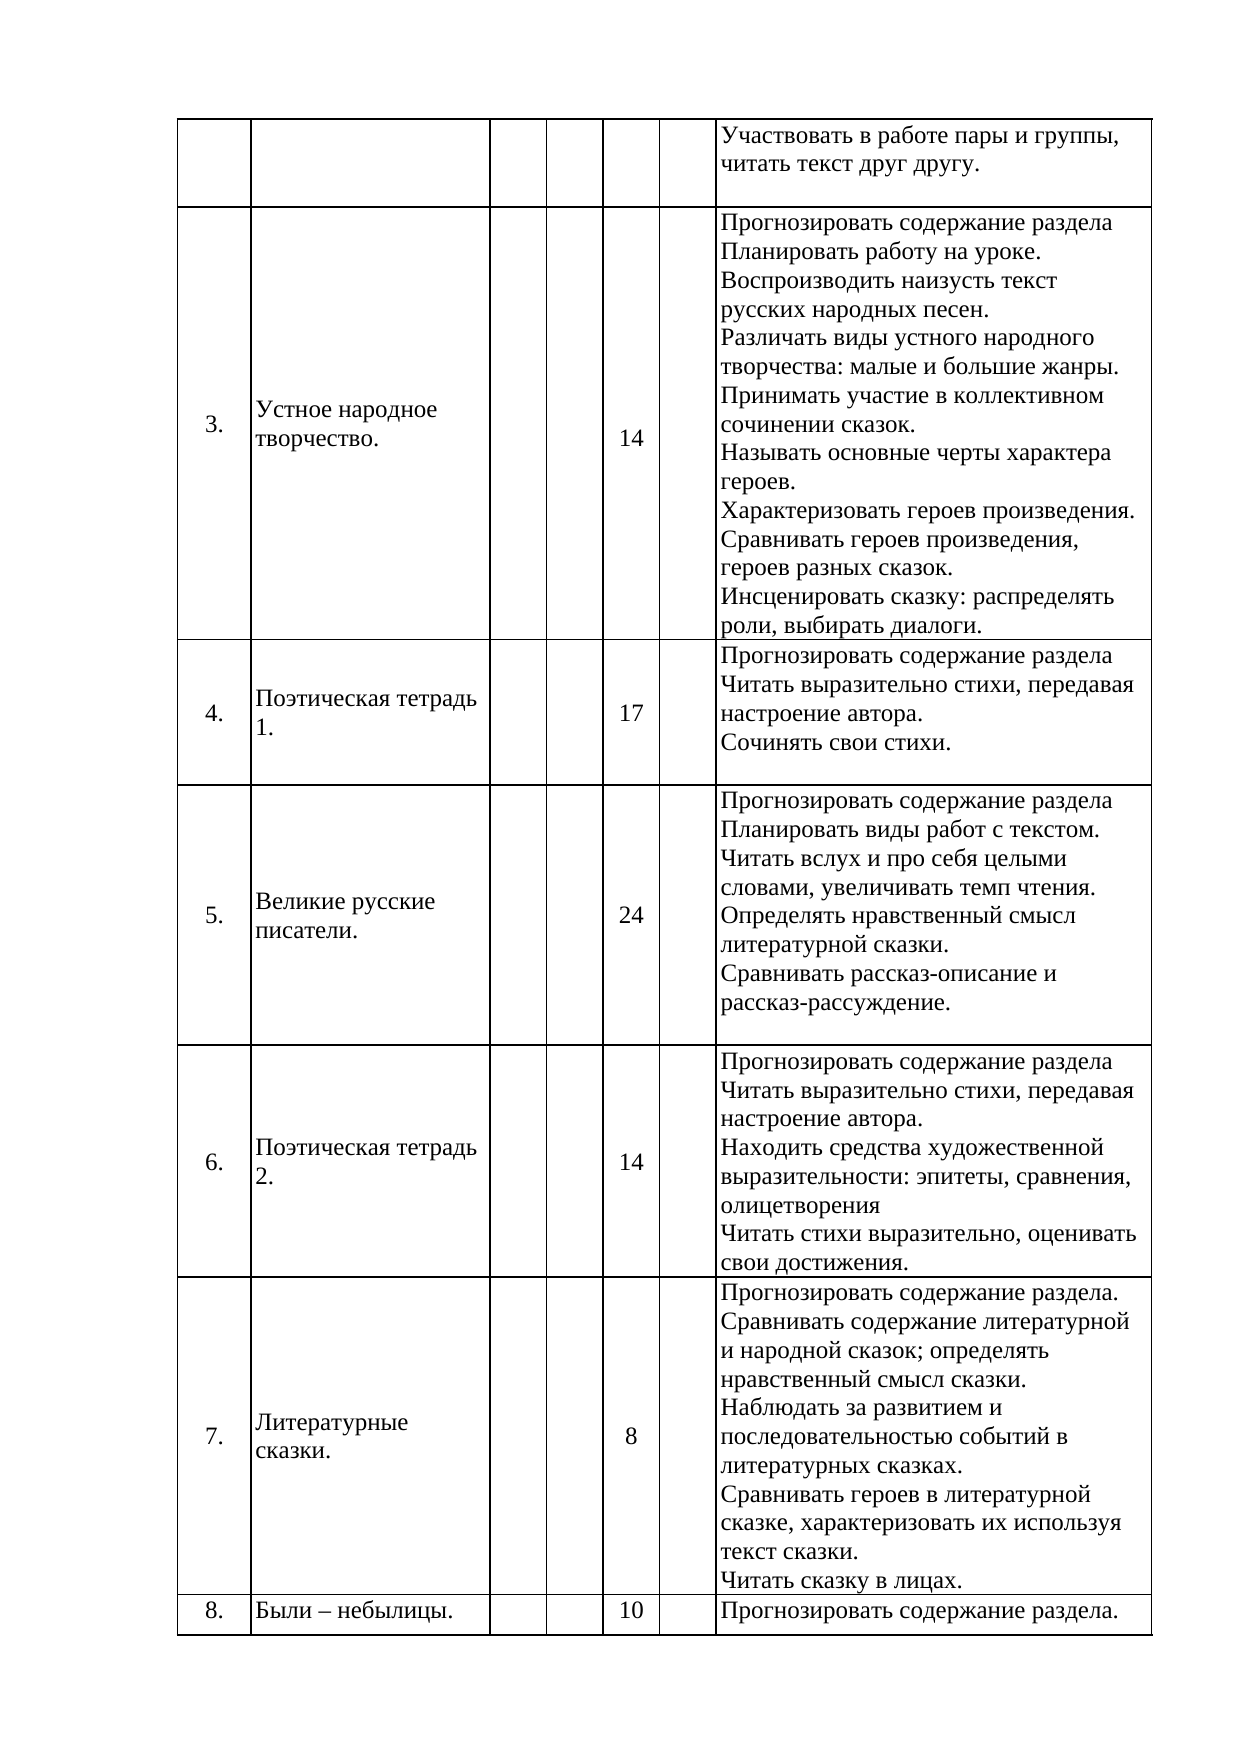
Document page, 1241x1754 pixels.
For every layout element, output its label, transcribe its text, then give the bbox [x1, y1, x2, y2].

table_cell 14 [604, 208, 659, 639]
table_cell Прогнозировать содержание раздела Читать выразительно стихи, передавая настроение автора. Находить средства художественной выразительности: эпитеты, сравнения, олицетворения Читать стихи выразительно, оценивать свои достижения. [717, 1046, 1151, 1276]
table_cell 8 [604, 1278, 659, 1594]
table_cell Поэтическая тетрадь 2. [252, 1046, 489, 1276]
table_cell [491, 786, 546, 1044]
table_cell [547, 786, 602, 1044]
table_cell 4 [604, 120, 659, 206]
table_cell [660, 1595, 715, 1634]
table_cell 17 [604, 640, 659, 784]
table_cell [547, 208, 602, 639]
table_cell Были – небылицы. [252, 1595, 489, 1634]
table_cell [660, 1046, 715, 1276]
table_cell 2. [178, 120, 250, 206]
table_cell [491, 208, 546, 639]
table_cell [491, 1046, 546, 1276]
table_cell [547, 640, 602, 784]
table_cell Устное народное творчество. [252, 208, 489, 639]
table_cell [491, 1595, 546, 1634]
table_cell [547, 1595, 602, 1634]
table_cell 7. [178, 1278, 250, 1594]
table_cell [717, 120, 1151, 206]
table_cell [660, 1278, 715, 1594]
table_cell 5. [178, 786, 250, 1044]
table_cell [547, 1046, 602, 1276]
table_cell [660, 640, 715, 784]
table_cell 8. [178, 1595, 250, 1634]
table_cell [491, 1278, 546, 1594]
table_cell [252, 120, 489, 206]
table_cell Прогнозировать содержание раздела. Сравнивать содержание литературной и народной сказок; определять нравственный смысл сказки. Наблюдать за развитием и последовательностью событий в литературных сказках. Сравнивать героев в литературной сказке, характеризовать их используя текст сказки. Читать сказку в лицах. [717, 1278, 1151, 1594]
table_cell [717, 1595, 1151, 1634]
table_cell [491, 640, 546, 784]
table_cell Прогнозировать содержание раздела Планировать работу на уроке. Воспроизводить наизусть текст русских народных песен. Различать виды устного народного творчества: малые и большие жанры. Принимать участие в коллективном сочинении сказок. Называть основные черты характера героев. Характеризовать героев произведения. Сравнивать героев произведения, героев разных сказок. Инсценировать сказку: распределять роли, выбирать диалоги. [717, 208, 1151, 639]
table_cell 24 [604, 786, 659, 1044]
table_cell 10 [604, 1595, 659, 1634]
table_cell [660, 786, 715, 1044]
table_cell Литературные сказки. [252, 1278, 489, 1594]
table_cell 6. [178, 1046, 250, 1276]
table_cell [491, 120, 546, 206]
table_cell Прогнозировать содержание раздела Планировать виды работ с текстом. Читать вслух и про себя целыми словами, увеличивать темп чтения. Определять нравственный смысл литературной сказки. Сравнивать рассказ-описание и рассказ-рассуждение. [717, 786, 1151, 1044]
table_cell 14 [604, 1046, 659, 1276]
table_cell [547, 120, 602, 206]
table_cell [547, 1278, 602, 1594]
table_cell Прогнозировать содержание раздела Читать выразительно стихи, передавая настроение автора. Сочинять свои стихи. [717, 640, 1151, 784]
table_cell Великие русские писатели. [252, 786, 489, 1044]
table_cell Поэтическая тетрадь 1. [252, 640, 489, 784]
table_cell 3. [178, 208, 250, 639]
table_cell [660, 120, 715, 206]
table_cell [660, 208, 715, 639]
table_cell 4. [178, 640, 250, 784]
